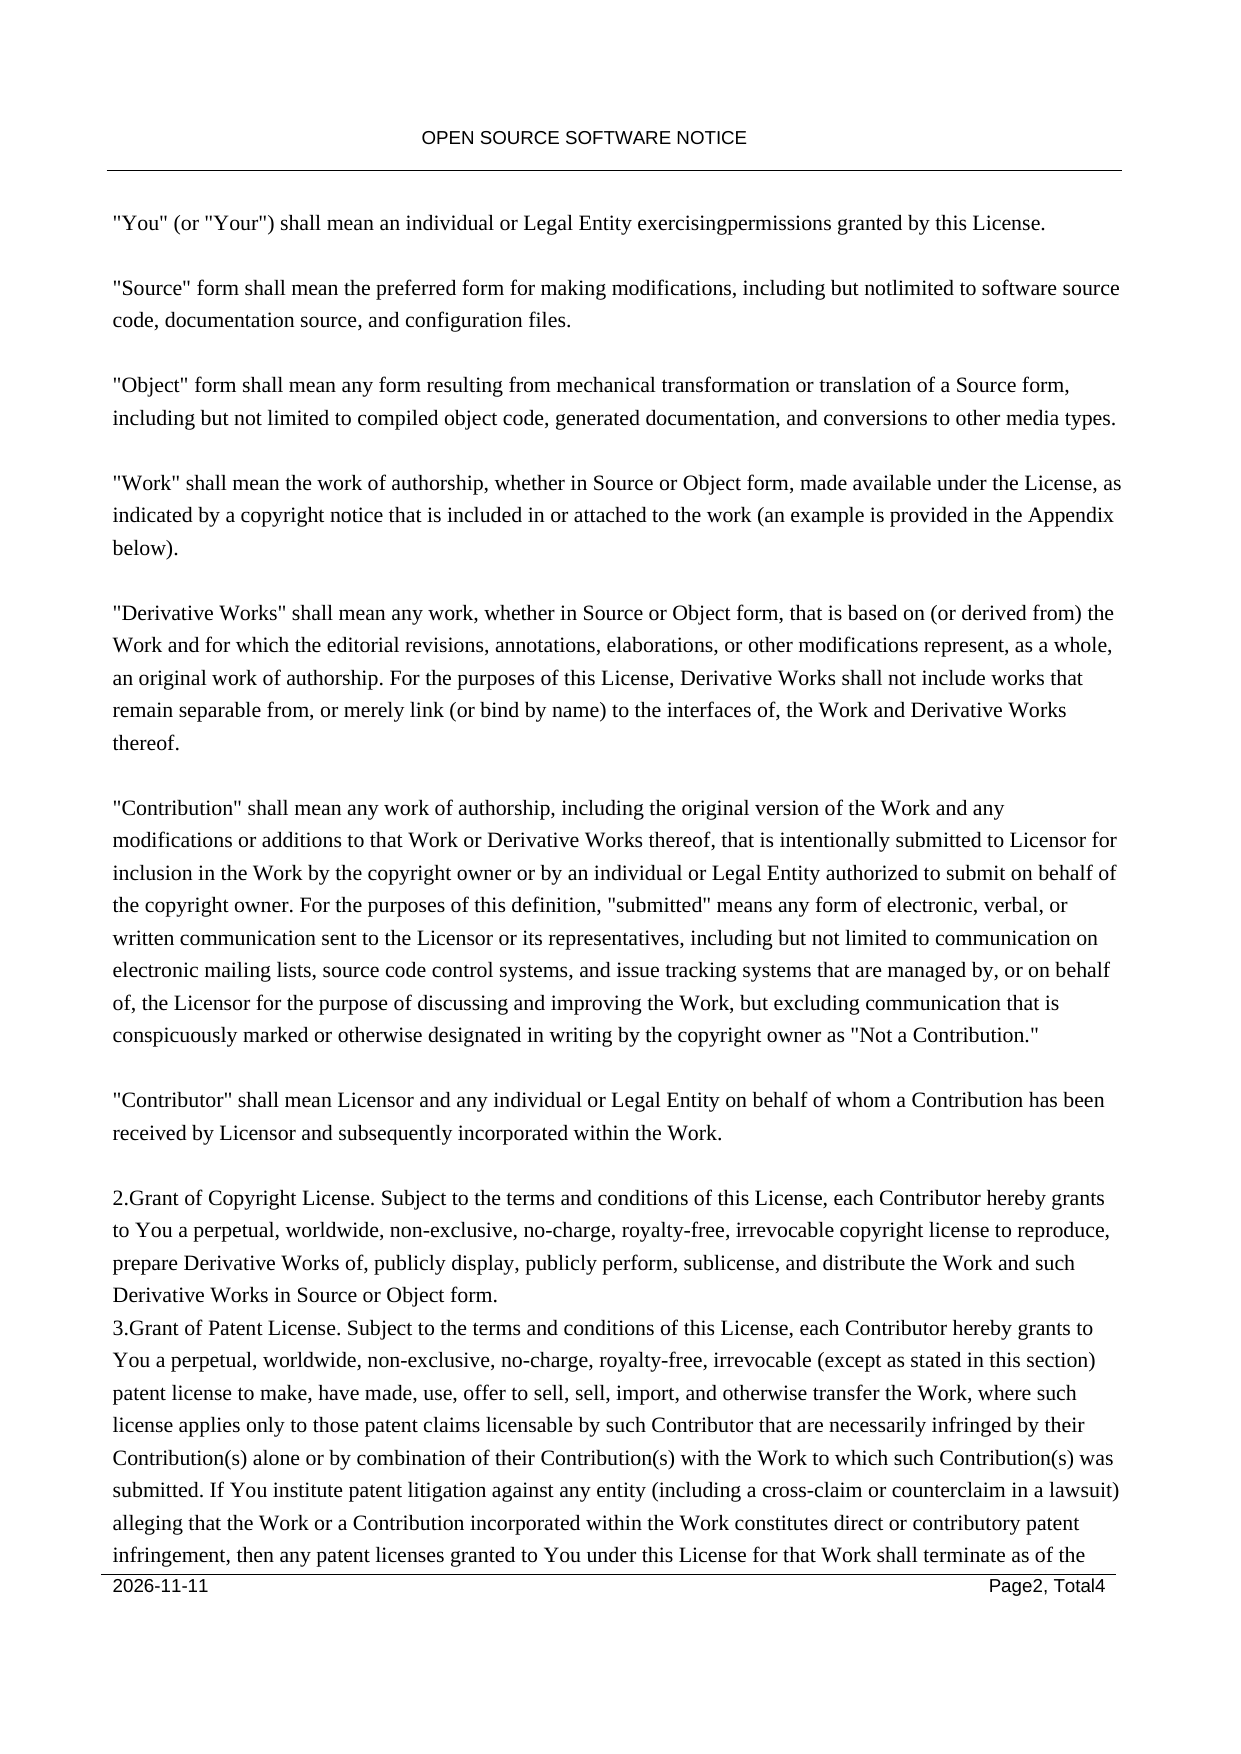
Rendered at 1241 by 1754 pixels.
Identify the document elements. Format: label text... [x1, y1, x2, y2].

text "Work" shall mean the work of authorship, whether in Source or Object form, made available under the License, as indicated by a copyright notice that is included in or attached to the work (an example is provided in the Appendix below). [112, 466, 1128, 564]
text "Source" form shall mean the preferred form for making modifications, including but notlimited to software source code, documentation source, and configuration files. [112, 271, 1128, 336]
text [112, 1311, 1128, 1571]
text "Object" form shall mean any form resulting from mechanical transformation or translation of a Source form, including but not limited to compiled object code, generated documentation, and conversions to other media types. [112, 369, 1128, 434]
text 2.Grant of Copyright License. Subject to the terms and conditions of this License, each Contributor hereby grants to You a perpetual, worldwide, non-exclusive, no-charge, royalty-free, irrevocable copyright license to reproduce, prepare Derivative Works of, publicly display, publicly perform, sublicense, and distribute the Work and such Derivative Works in Source or Object form. [112, 1181, 1128, 1311]
text "Contributor" shall mean Licensor and any individual or Legal Entity on behalf of whom a Contribution has been received by Licensor and subsequently incorporated within the Work. [112, 1084, 1128, 1149]
text "You" (or "Your") shall mean an individual or Legal Entity exercisingpermissions granted by this License. [112, 206, 1128, 239]
text "Contribution" shall mean any work of authorship, including the original version of the Work and any modifications or additions to that Work or Derivative Works thereof, that is intentionally submitted to Licensor for inclusion in the Work by the copyright owner or by an individual or Legal Entity authorized to submit on behalf of the copyright owner. For the purposes of this definition, "submitted" means any form of electronic, verbal, or written communication sent to the Licensor or its representatives, including but not limited to communication on electronic mailing lists, source code control systems, and issue tracking systems that are managed by, or on behalf of, the Licensor for the purpose of discussing and improving the Work, but excluding communication that is conspicuously marked or otherwise designated in writing by the copyright owner as "Not a Contribution." [112, 791, 1128, 1051]
text "Derivative Works" shall mean any work, whether in Source or Object form, that is based on (or derived from) the Work and for which the editorial revisions, annotations, elaborations, or other modifications represent, as a whole, an original work of authorship. For the purposes of this License, Derivative Works shall not include works that remain separable from, or merely link (or bind by name) to the interfaces of, the Work and Derivative Works thereof. [112, 596, 1128, 759]
